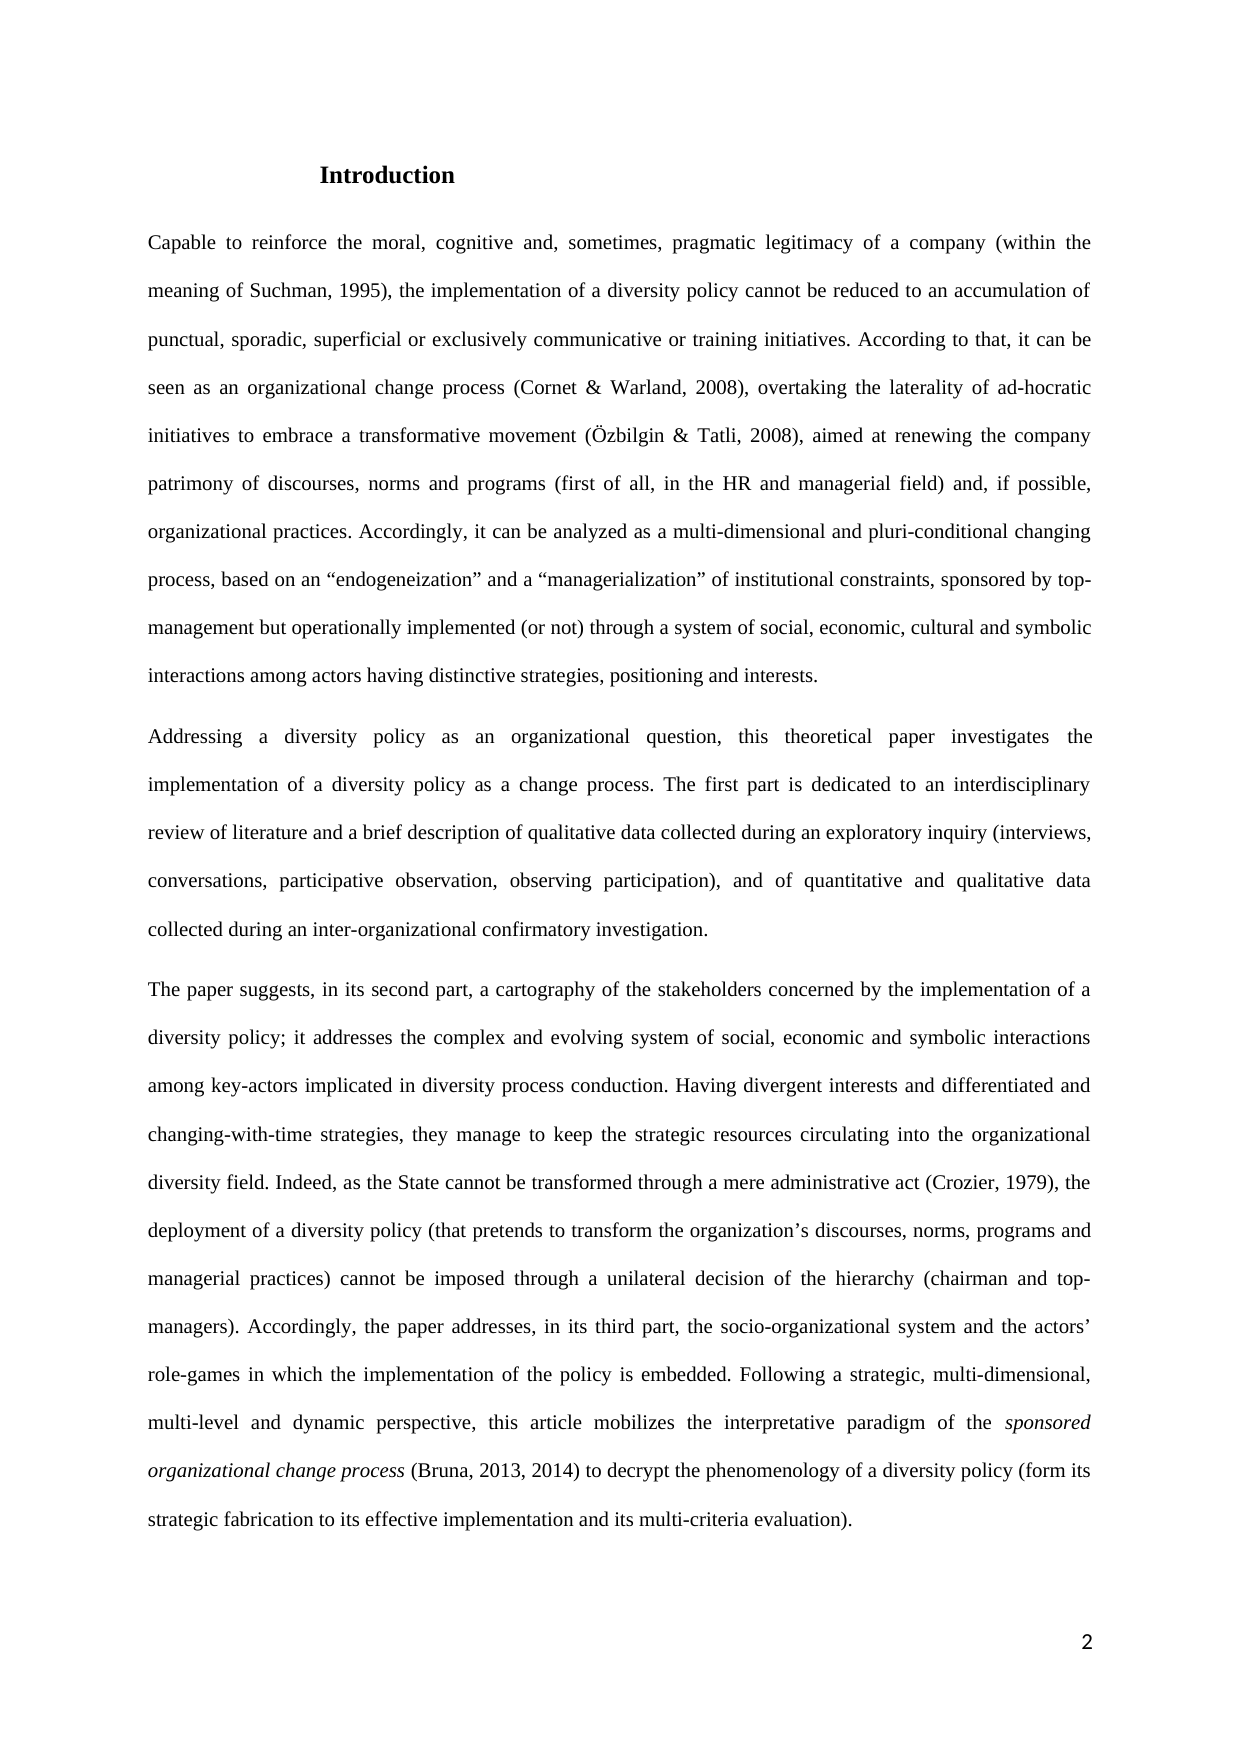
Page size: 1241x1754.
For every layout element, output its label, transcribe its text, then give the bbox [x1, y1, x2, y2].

text Capable to reinforce the moral, cognitive and, sometimes, pragmatic legitimacy of a company (within the meaning of Suchman, 1995), the implementation of a diversity policy cannot be reduced to an accumulation of punctual, sporadic, superficial or exclusively communicative or training initiatives. According to that, it can be seen as an organizational change process (Cornet & Warland, 2008), overtaking the laterality of ad-hocratic initiatives to embrace a transformative movement (Özbilgin & Tatli, 2008), aimed at renewing the company patrimony of discourses, norms and programs (first of all, in the HR and managerial field) and, if possible, organizational practices. Accordingly, it can be analyzed as a multi-dimensional and pluri-conditional changing process, based on an “endogeneization” and a “managerialization” of institutional constraints, sponsored by top-management but operationally implemented (or not) through a system of social, economic, cultural and symbolic interactions among actors having distinctive strategies, positioning and interests. [148, 230, 1092, 687]
list Introduction [319, 160, 1092, 189]
text The paper suggests, in its second part, a cartography of the stakeholders concerned by the implementation of a diversity policy; it addresses the complex and evolving system of social, economic and symbolic interactions among key-actors implicated in diversity process conduction. Having divergent interests and differentiated and changing-with-time strategies, they manage to keep the strategic resources circulating into the organizational diversity field. Indeed, as the State cannot be transformed through a mere administrative act (Crozier, 1979), the deployment of a diversity policy (that pretends to transform the organization’s discourses, norms, programs and managerial practices) cannot be imposed through a unilateral decision of the hierarchy (chairman and top-managers). Accordingly, the paper addresses, in its third part, the socio-organizational system and the actors’ role-games in which the implementation of the policy is embedded. Following a strategic, multi-dimensional, multi-level and dynamic perspective, this article mobilizes the interpretative paradigm of the sponsored organizational change process (Bruna, 2013, 2014) to decrypt the phenomenology of a diversity policy (form its strategic fabrication to its effective implementation and its multi-criteria evaluation). [148, 977, 1092, 1531]
text Addressing a diversity policy as an organizational question, this theoretical paper investigates the implementation of a diversity policy as a change process. The first part is dedicated to an interdisciplinary review of literature and a brief description of qualitative data collected during an exploratory inquiry (interviews, conversations, participative observation, observing participation), and of quantitative and qualitative data collected during an inter-organizational confirmatory investigation. [148, 724, 1092, 941]
